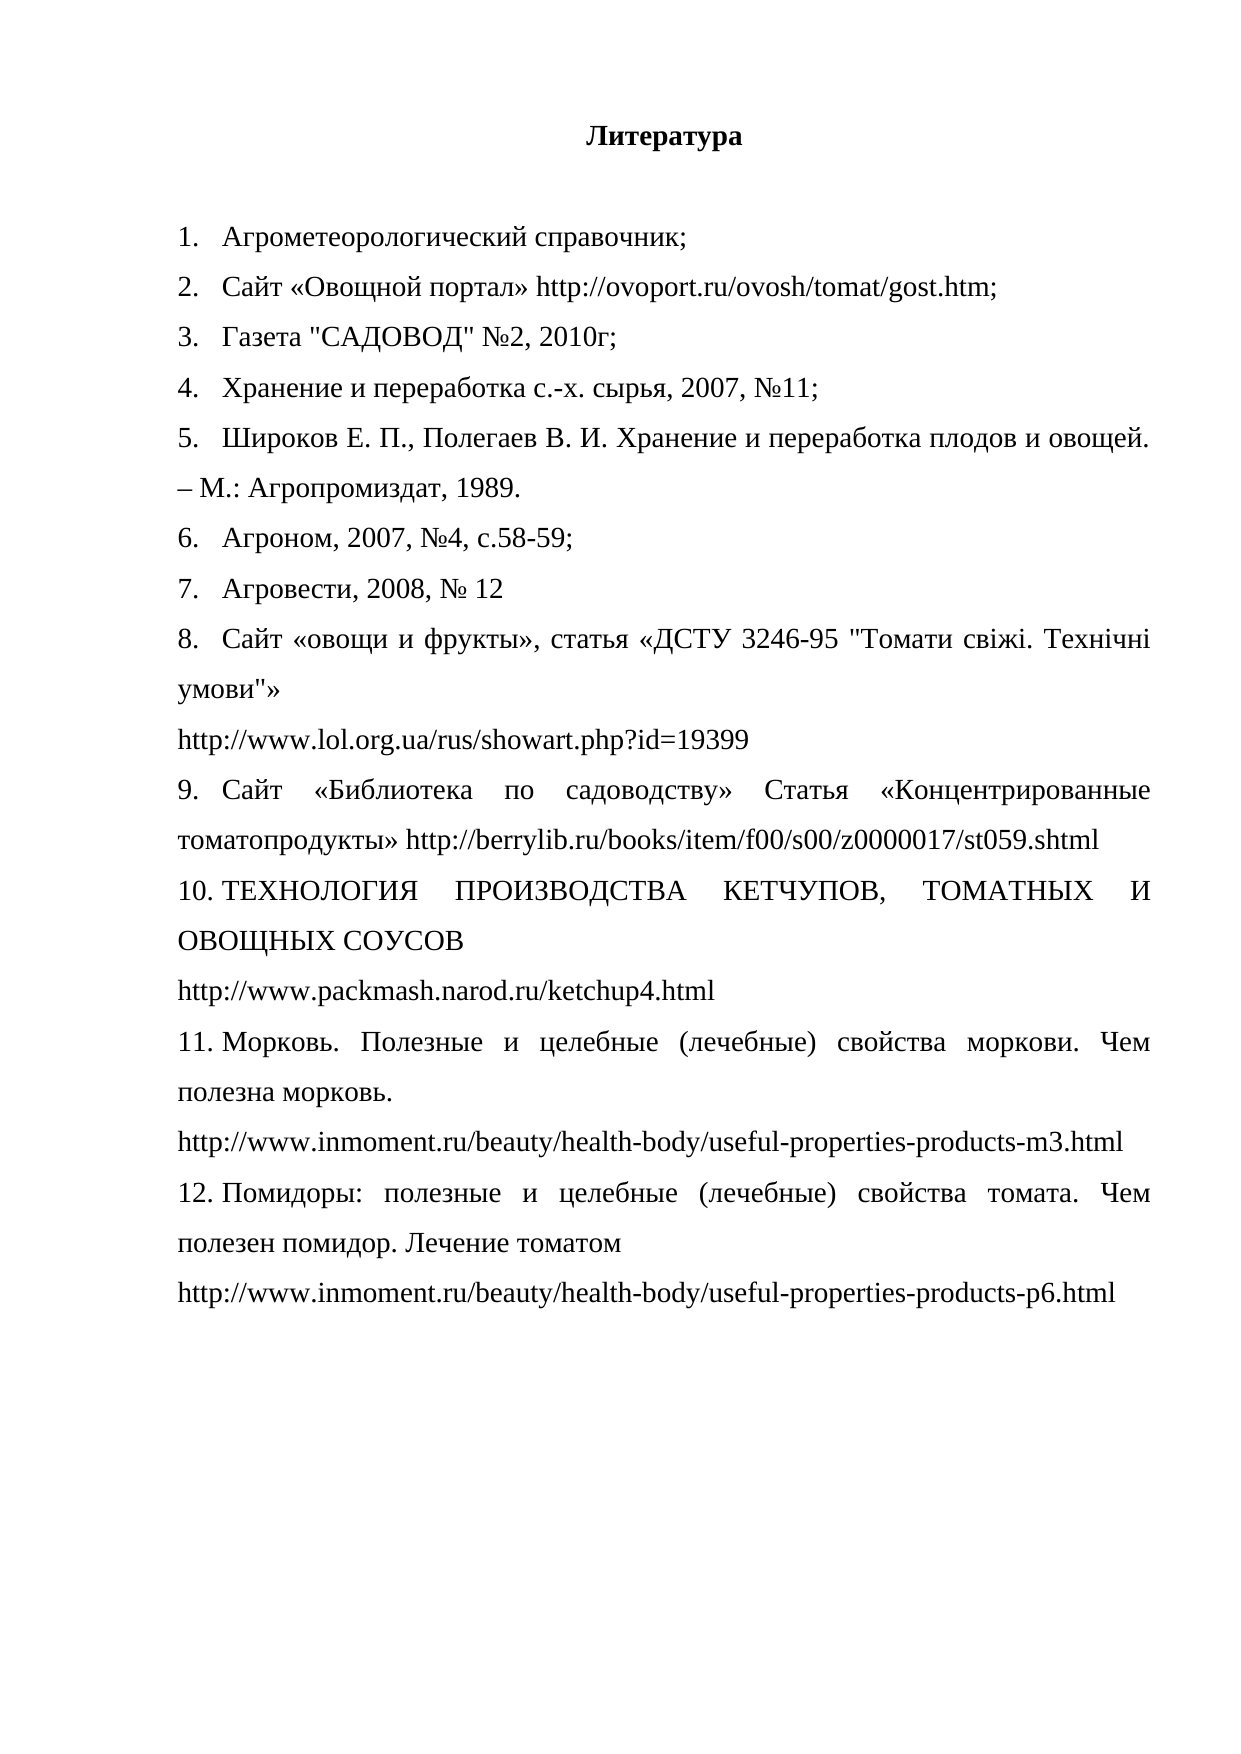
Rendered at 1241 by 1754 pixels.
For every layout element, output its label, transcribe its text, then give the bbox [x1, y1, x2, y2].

list ТЕХНОЛОГИЯ ПРОИЗВОДСТВА КЕТЧУПОВ, ТОМАТНЫХ И ОВОЩНЫХ СОУСОВ [177, 873, 1152, 957]
list Сайт «Библиотека по садоводству» Статья «Концентрированные томатопродукты» http://berrylib.ru/books/item/f00/s00/z0000017/st059.shtml [177, 772, 1152, 856]
list Помидоры: полезные и целебные (лечебные) свойства томата. Чем полезен помидор. Лечение томатом [177, 1175, 1152, 1258]
list Сайт «овощи и фрукты», статья «ДСТУ 3246-95 "Томати свіжі. Технічні умови"» [177, 621, 1152, 705]
list Хранение и переработка с.-х. сырья, 2007, №11; [177, 370, 1152, 403]
list Широков Е. П., Полегаев В. И. Хранение и переработка плодов и овощей. – М.: Агропромиздат, 1989. [177, 420, 1152, 504]
list Сайт «Овощной портал» http://ovoport.ru/ovosh/tomat/gost.htm; [177, 269, 1152, 303]
list Морковь. Полезные и целебные (лечебные) свойства моркови. Чем полезна морковь. [177, 1024, 1152, 1108]
list Агровести, 2008, № 12 [177, 571, 1152, 604]
list http://www.inmoment.ru/beauty/health-body/useful-properties-products-m3.html [177, 1124, 1152, 1158]
list http://www.lol.org.ua/rus/showart.php?id=19399 [177, 722, 1152, 755]
list Газета "САДОВОД" №2, 2010г; [177, 319, 1152, 353]
list Агроном, 2007, №4, с.58-59; [177, 521, 1152, 554]
list http://www.inmoment.ru/beauty/health-body/useful-properties-products-p6.html [177, 1275, 1152, 1309]
text Литература [177, 118, 1152, 152]
list http://www.packmash.narod.ru/ketchup4.html [177, 973, 1152, 1007]
list Агрометеорологический справочник; [177, 219, 1152, 252]
